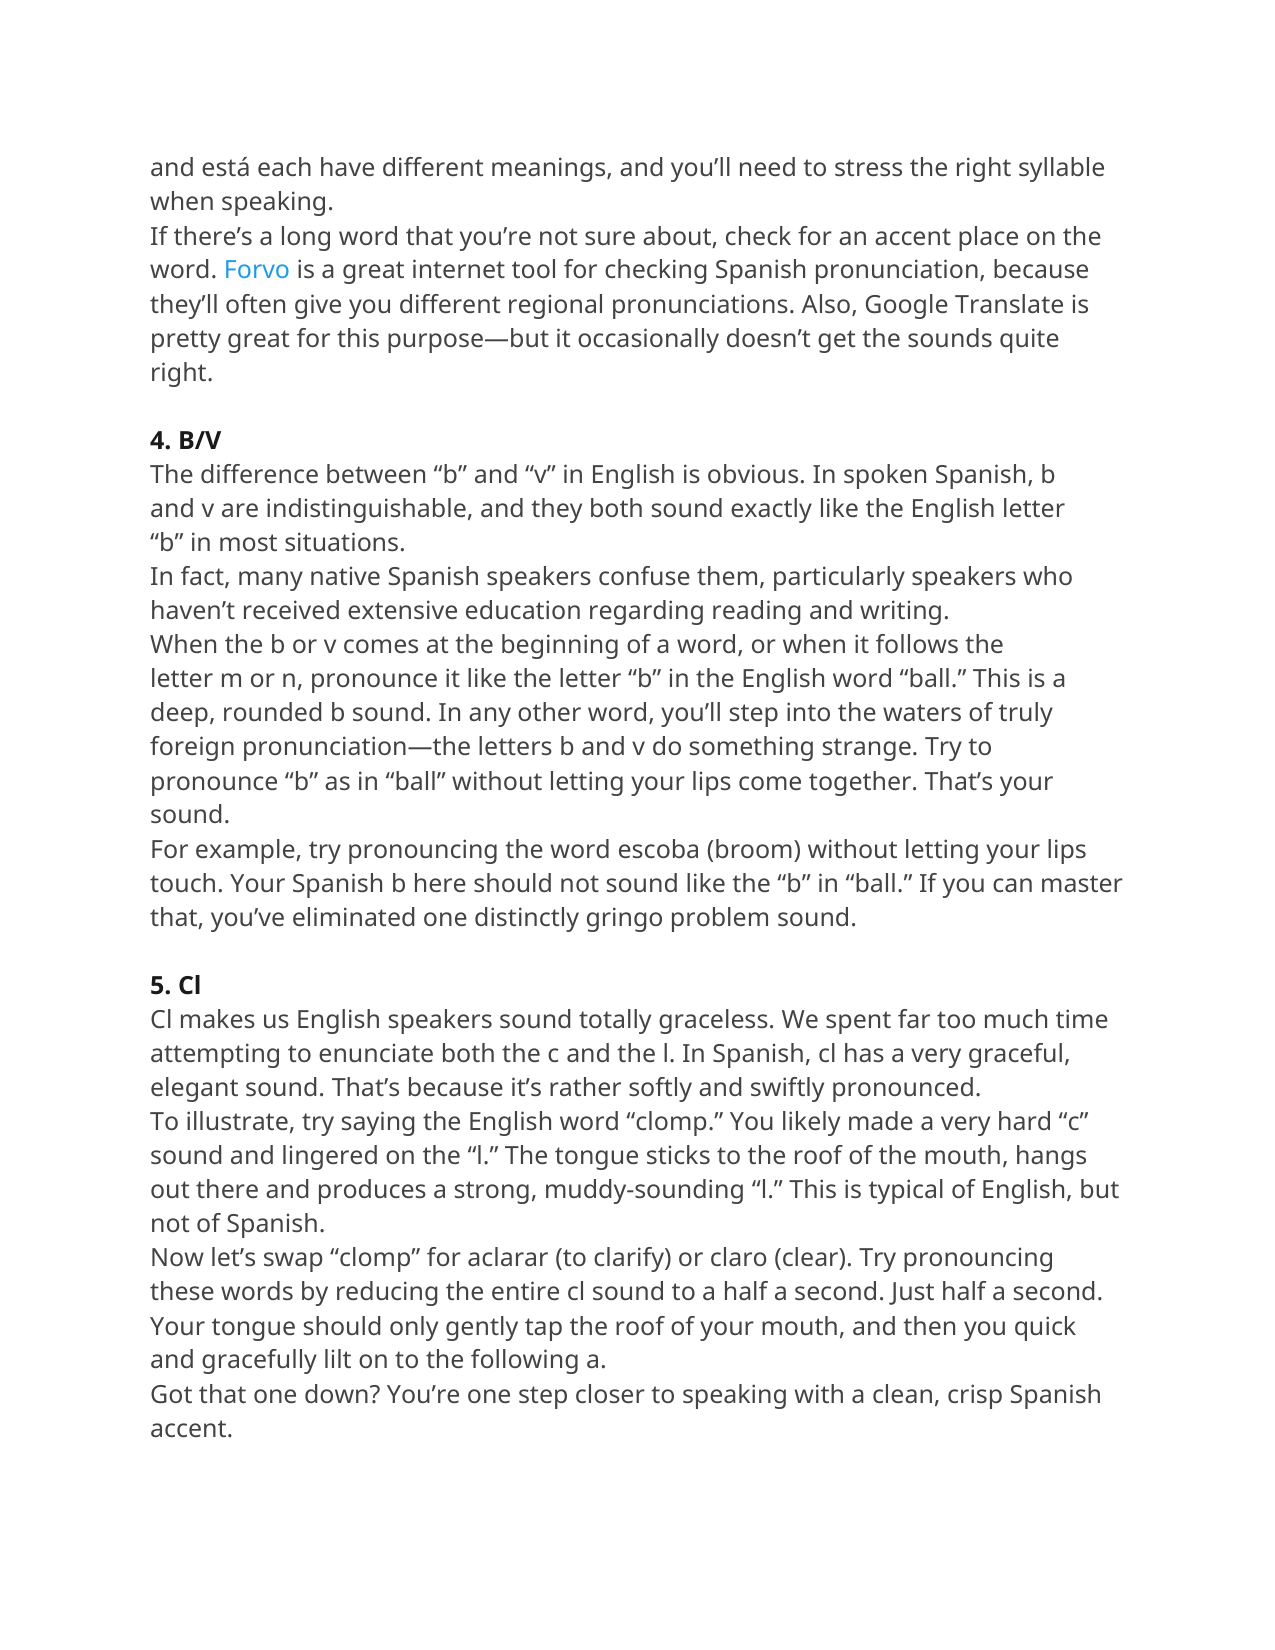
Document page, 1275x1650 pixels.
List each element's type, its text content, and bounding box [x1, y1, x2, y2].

text In fact, many native Spanish speakers confuse them, particularly speakers who haven’t received extensive education regarding reading and writing. [150, 559, 1125, 627]
text Cl makes us English speakers sound totally graceless. We spent far too much time attempting to enunciate both the c and the l. In Spanish, cl has a very graceful, elegant sound. That’s because it’s rather softly and swiftly pronounced. [150, 1002, 1125, 1104]
text When the b or v comes at the beginning of a word, or when it follows the letter m or n, pronounce it like the letter “b” in the English word “ball.” This is a deep, rounded b sound. In any other word, you’ll step into the waters of truly foreign pronunciation—the letters b and v do something strange. Try to pronounce “b” as in “ball” without letting your lips come together. That’s your sound. [150, 627, 1125, 831]
text 4. B/V [150, 422, 1125, 457]
text For example, try pronouncing the word escoba (broom) without letting your lips touch. Your Spanish b here should not sound like the “b” in “ball.” If you can master that, you’ve eliminated one distinctly gringo problem sound. [150, 831, 1125, 933]
text 5. Cl [150, 967, 1125, 1002]
text If there’s a long word that you’re not sure about, check for an accent place on the word. Forvo is a great internet tool for checking Spanish pronunciation, because they’ll often give you different regional pronunciations. Also, Google Translate is pretty great for this purpose—but it occasionally doesn’t get the sounds quite right. [150, 218, 1125, 388]
text Got that one down? You’re one step closer to speaking with a clean, crisp Spanish accent. [150, 1376, 1125, 1444]
text The difference between “b” and “v” in English is obvious. In spoken Spanish, b and v are indistinguishable, and they both sound exactly like the English letter “b” in most situations. [150, 457, 1125, 559]
text To illustrate, try saying the English word “clomp.” You likely made a very hard “c” sound and lingered on the “l.” The tongue sticks to the roof of the mouth, hangs out there and produces a strong, muddy-sounding “l.” This is typical of English, but not of Spanish. [150, 1104, 1125, 1240]
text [150, 150, 1125, 218]
text Now let’s swap “clomp” for aclarar (to clarify) or claro (clear). Try pronouncing these words by reducing the entire cl sound to a half a second. Just half a second. Your tongue should only gently tap the roof of your mouth, and then you quick and gracefully lilt on to the following a. [150, 1240, 1125, 1376]
